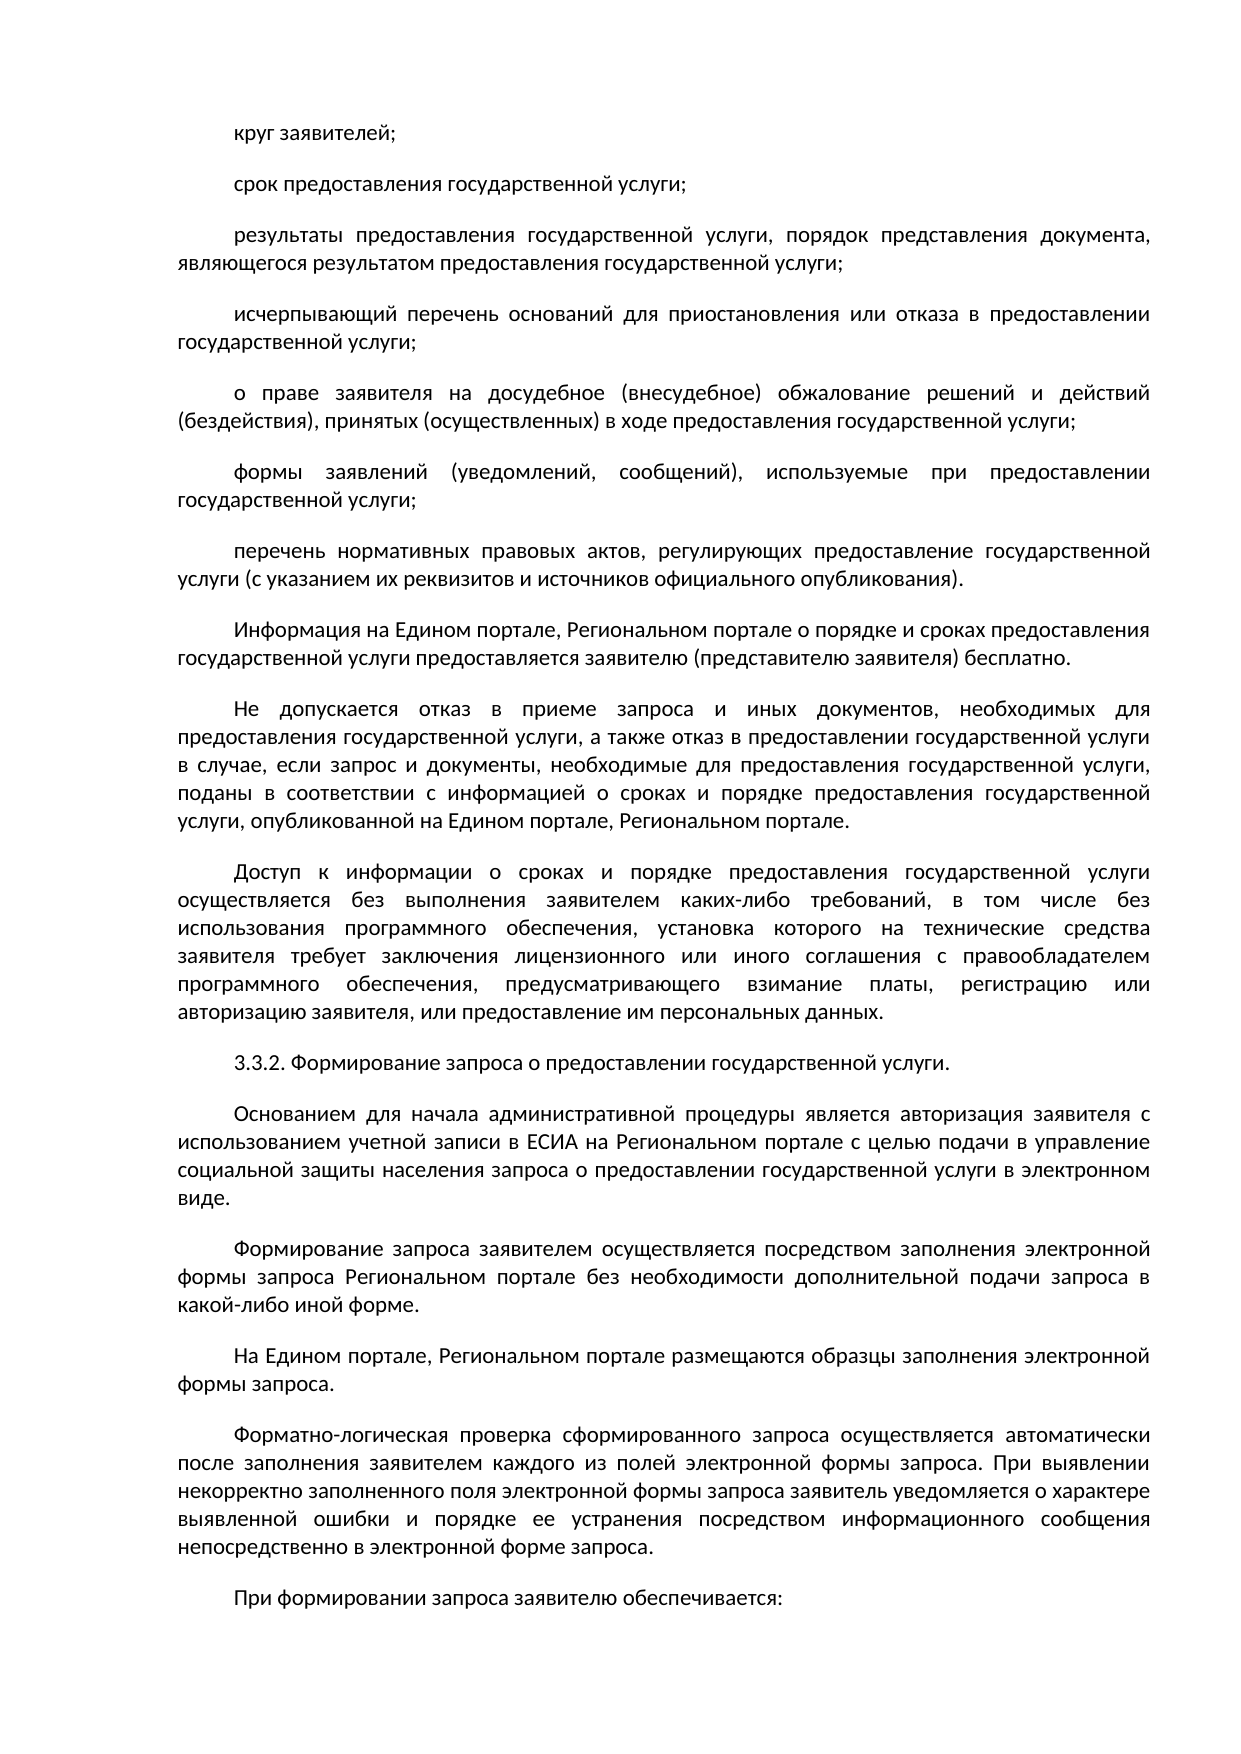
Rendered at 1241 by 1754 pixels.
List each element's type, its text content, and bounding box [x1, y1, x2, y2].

text 3.3.2. Формирование запроса о предоставлении государственной услуги. [177, 1048, 1152, 1076]
text При формировании запроса заявителю обеспечивается: [177, 1583, 1152, 1611]
text результаты предоставления государственной услуги, порядок представления документа, являющегося результатом предоставления государственной услуги; [177, 220, 1152, 276]
text Основанием для начала административной процедуры является авторизация заявителя с использованием учетной записи в ЕСИА на Региональном портале с целью подачи в управление социальной защиты населения запроса о предоставлении государственной услуги в электронном виде. [177, 1099, 1152, 1211]
text срок предоставления государственной услуги; [177, 169, 1152, 197]
text формы заявлений (уведомлений, сообщений), используемые при предоставлении государственной услуги; [177, 457, 1152, 513]
text На Едином портале, Региональном портале размещаются образцы заполнения электронной формы запроса. [177, 1341, 1152, 1397]
text о праве заявителя на досудебное (внесудебное) обжалование решений и действий (бездействия), принятых (осуществленных) в ходе предоставления государственной услуги; [177, 378, 1152, 434]
text Информация на Едином портале, Региональном портале о порядке и сроках предоставления государственной услуги предоставляется заявителю (представителю заявителя) бесплатно. [177, 615, 1152, 671]
text перечень нормативных правовых актов, регулирующих предоставление государственной услуги (с указанием их реквизитов и источников официального опубликования). [177, 536, 1152, 592]
text исчерпывающий перечень оснований для приостановления или отказа в предоставлении государственной услуги; [177, 299, 1152, 355]
text круг заявителей; [177, 118, 1152, 146]
text Форматно-логическая проверка сформированного запроса осуществляется автоматически после заполнения заявителем каждого из полей электронной формы запроса. При выявлении некорректно заполненного поля электронной формы запроса заявитель уведомляется о характере выявленной ошибки и порядке ее устранения посредством информационного сообщения непосредственно в электронной форме запроса. [177, 1420, 1152, 1560]
text Формирование запроса заявителем осуществляется посредством заполнения электронной формы запроса Региональном портале без необходимости дополнительной подачи запроса в какой-либо иной форме. [177, 1234, 1152, 1318]
text Не допускается отказ в приеме запроса и иных документов, необходимых для предоставления государственной услуги, а также отказ в предоставлении государственной услуги в случае, если запрос и документы, необходимые для предоставления государственной услуги, поданы в соответствии с информацией о сроках и порядке предоставления государственной услуги, опубликованной на Едином портале, Региональном портале. [177, 694, 1152, 834]
text Доступ к информации о сроках и порядке предоставления государственной услуги осуществляется без выполнения заявителем каких-либо требований, в том числе без использования программного обеспечения, установка которого на технические средства заявителя требует заключения лицензионного или иного соглашения с правообладателем программного обеспечения, предусматривающего взимание платы, регистрацию или авторизацию заявителя, или предоставление им персональных данных. [177, 857, 1152, 1025]
